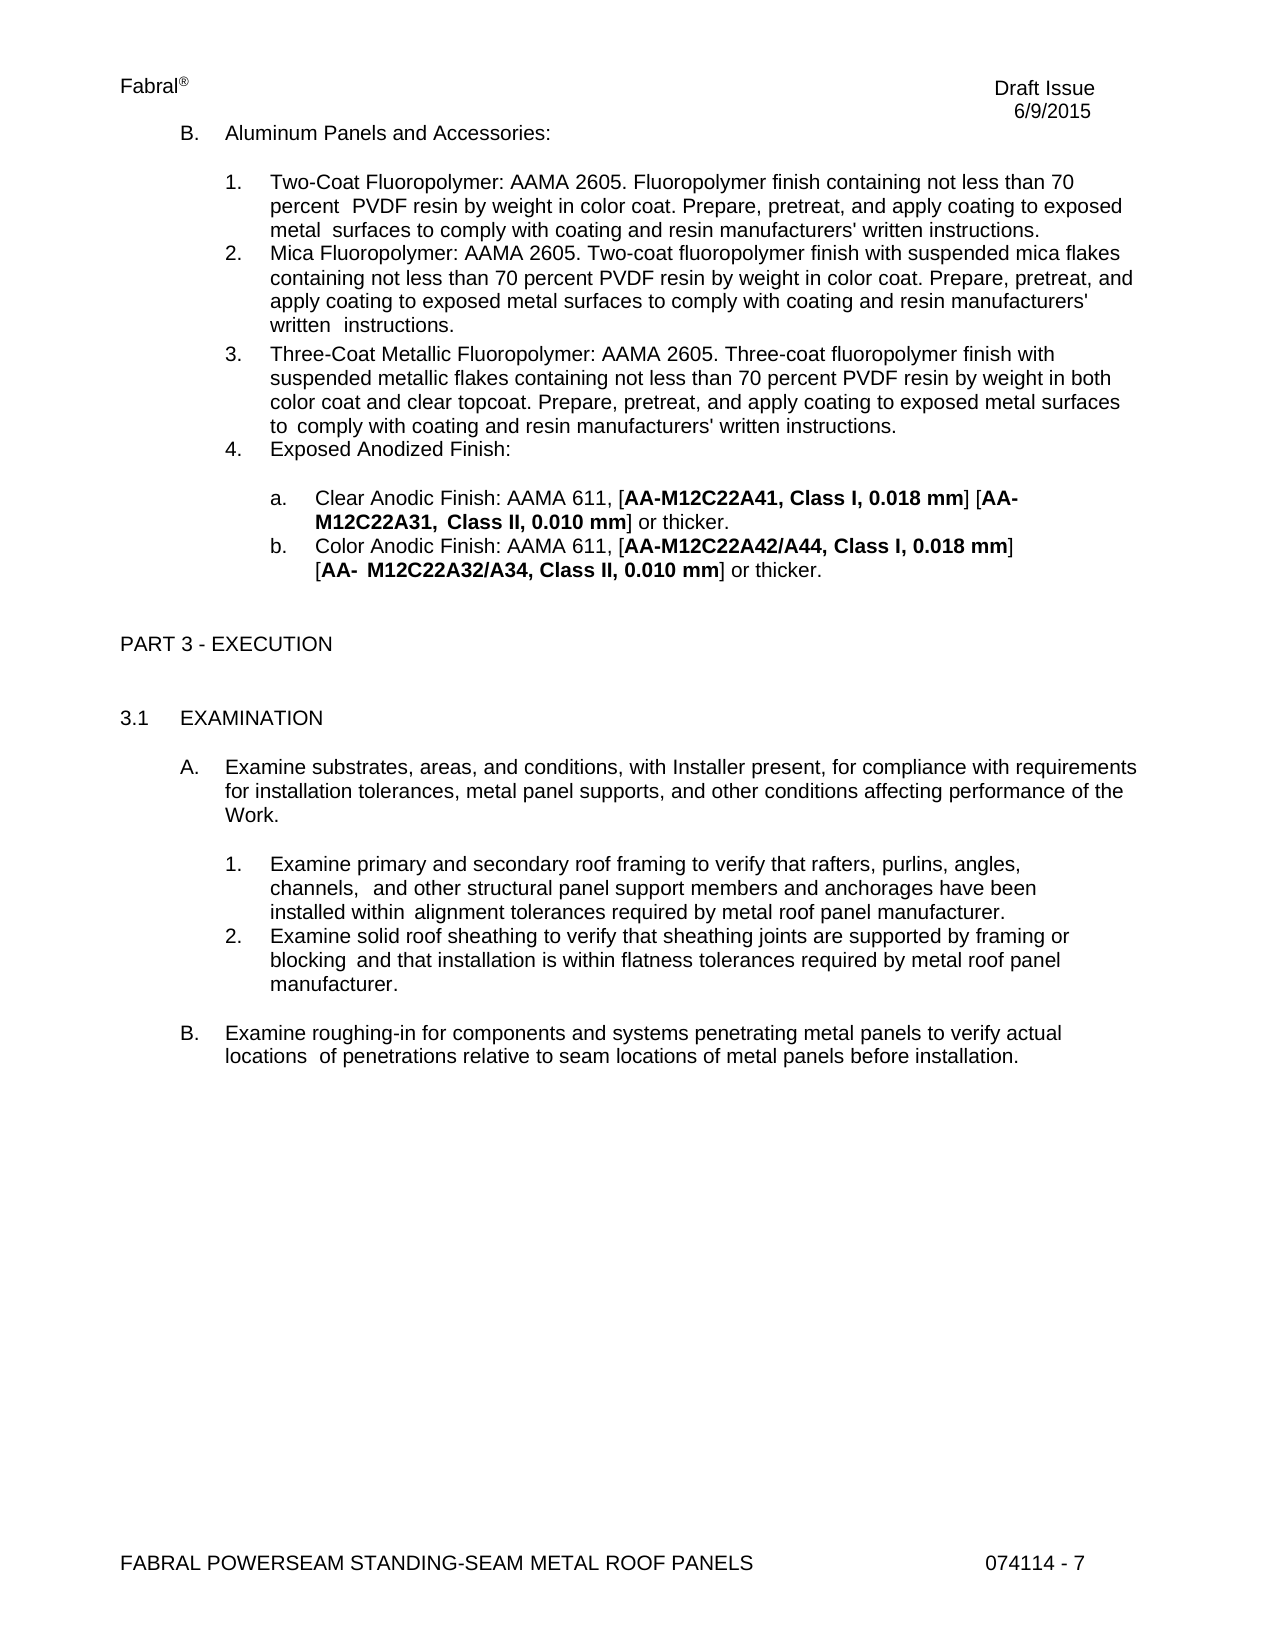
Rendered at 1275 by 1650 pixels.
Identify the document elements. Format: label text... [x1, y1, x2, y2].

list Two-Coat Fluoropolymer: AAMA 2605. Fluoropolymer finish containing not less than 70 percent PVDF resin by weight in color coat. Prepare, pretreat, and apply coating to exposed metal surfaces to comply with coating and resin manufacturers' written instructions. [225, 170, 1149, 242]
list Examine solid roof sheathing to verify that sheathing joints are supported by framing or blocking and that installation is within flatness tolerances required by metal roof panel manufacturer. [225, 924, 1149, 996]
list Examine primary and secondary roof framing to verify that rafters, purlins, angles, channels, and other structural panel support members and anchorages have been installed within alignment tolerances required by metal roof panel manufacturer. [225, 852, 1116, 924]
list Color Anodic Finish: AAMA 611, [AA-M12C22A42/A44, Class I, 0.018 mm] [AA- M12C22A32/A34, Class II, 0.010 mm] or thicker. [270, 534, 1061, 582]
list Three-Coat Metallic Fluoropolymer: AAMA 2605. Three-coat fluoropolymer finish with suspended metallic flakes containing not less than 70 percent PVDF resin by weight in both color coat and clear topcoat. Prepare, pretreat, and apply coating to exposed metal surfaces to comply with coating and resin manufacturers' written instructions. [225, 342, 1138, 438]
text PART 3 - EXECUTION [120, 632, 1183, 656]
list Clear Anodic Finish: AAMA 611, [AA-M12C22A41, Class I, 0.018 mm] [AA-M12C22A31, Class II, 0.010 mm] or thicker. [270, 486, 1138, 534]
list Examine substrates, areas, and conditions, with Installer present, for compliance with requirements for installation tolerances, metal panel supports, and other conditions affecting performance of the Work. [180, 755, 1138, 827]
list Exposed Anodized Finish: [225, 438, 1183, 461]
list Examine roughing-in for components and systems penetrating metal panels to verify actual locations of penetrations relative to seam locations of metal panels before installation. [180, 1020, 1149, 1068]
list Aluminum Panels and Accessories: [180, 121, 1183, 145]
list EXAMINATION [120, 706, 1183, 730]
list Mica Fluoropolymer: AAMA 2605. Two-coat fluoropolymer finish with suspended mica flakes containing not less than 70 percent PVDF resin by weight in color coat. Prepare, pretreat, and apply coating to exposed metal surfaces to comply with coating and resin manufacturers' written instructions. [225, 242, 1149, 337]
